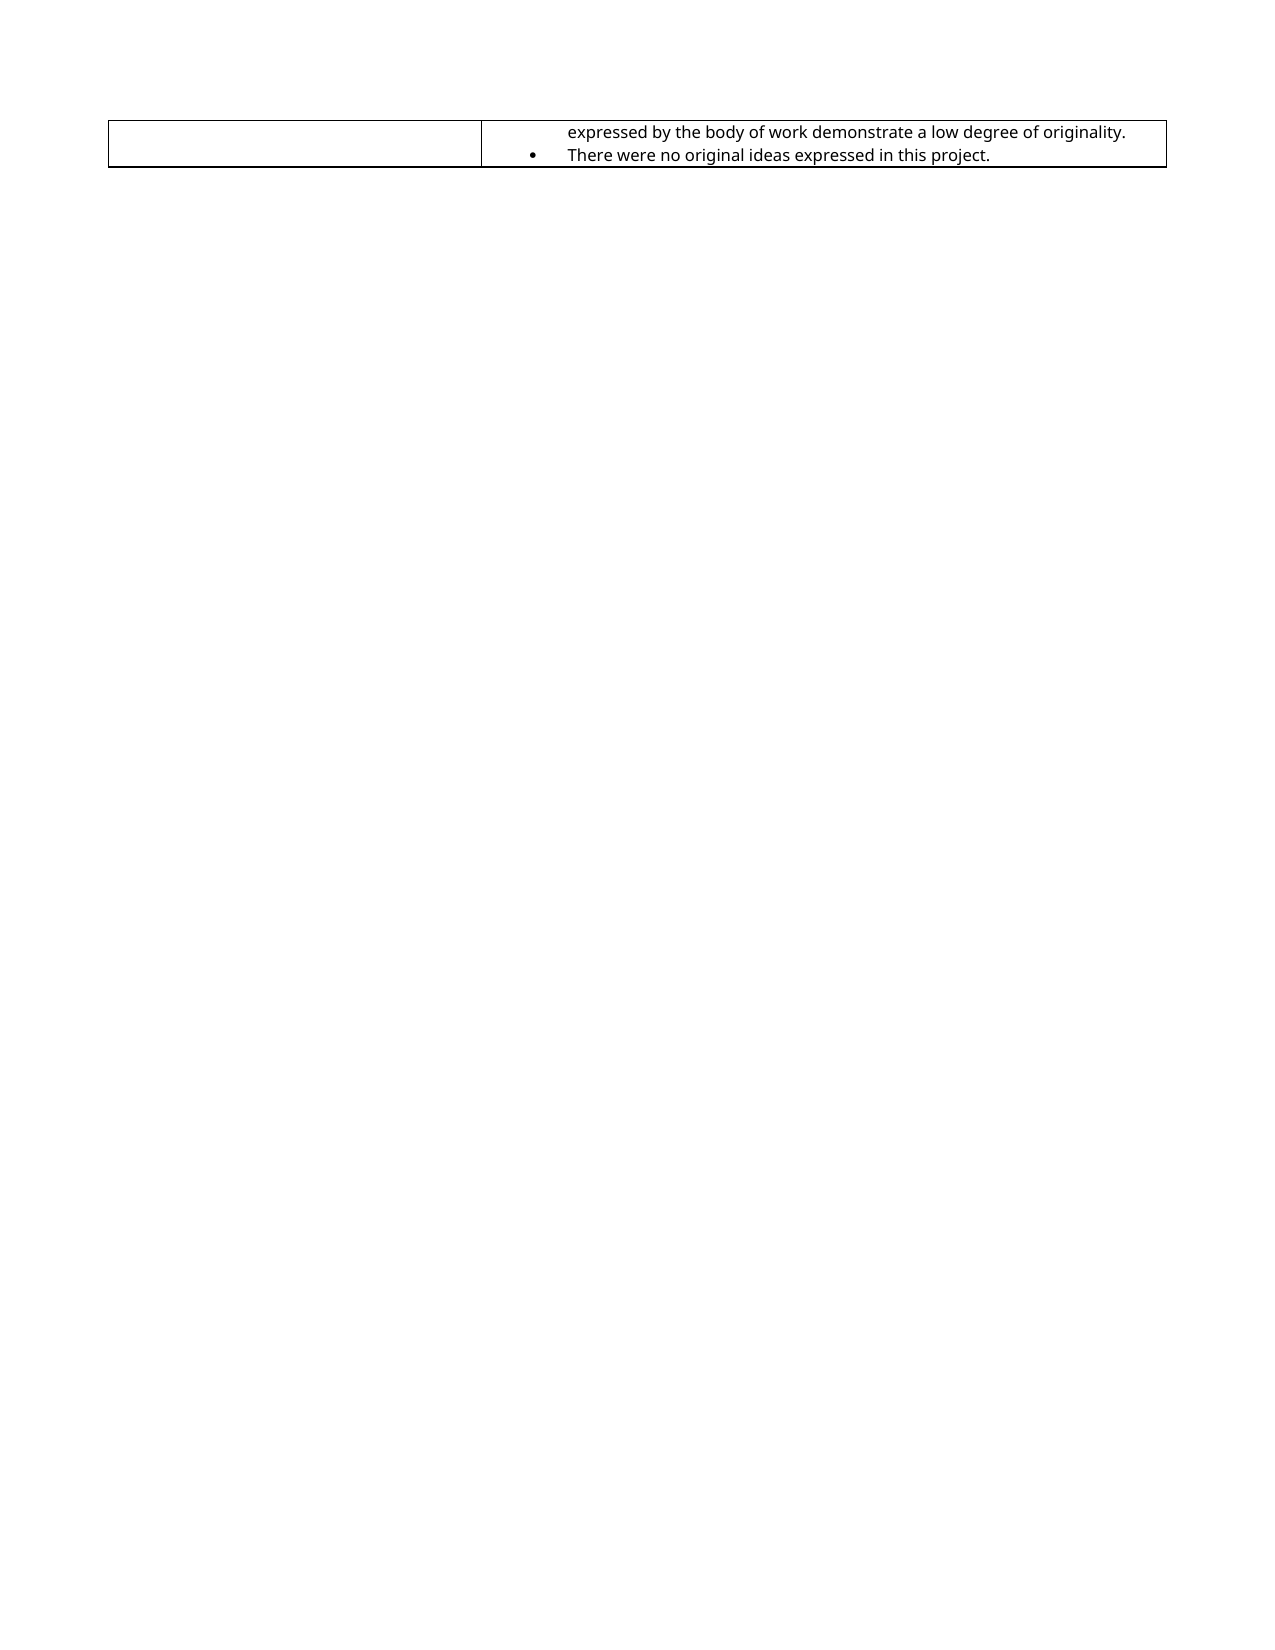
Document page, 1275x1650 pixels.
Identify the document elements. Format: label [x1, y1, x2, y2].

table_cell [482, 121, 1166, 166]
table_cell [109, 121, 481, 166]
